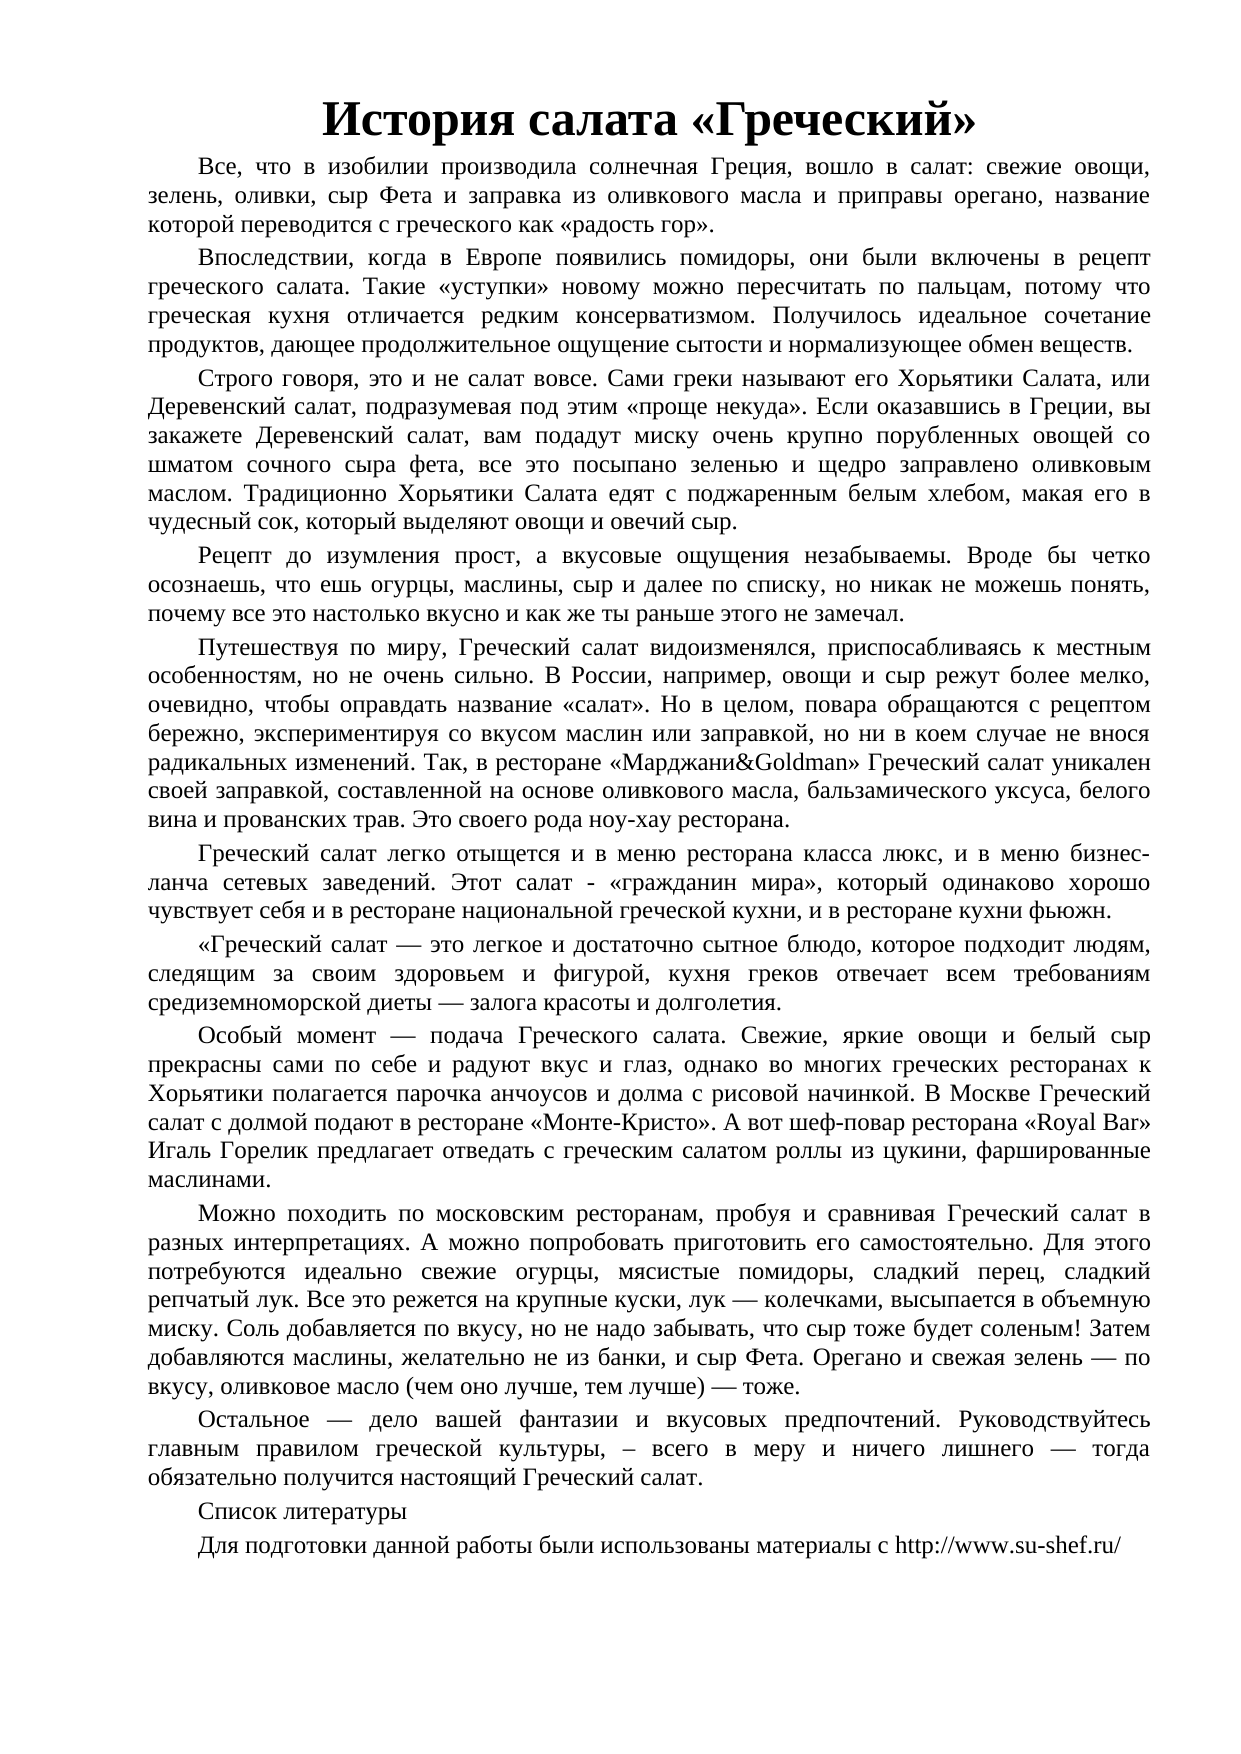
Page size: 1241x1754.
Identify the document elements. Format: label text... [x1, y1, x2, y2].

text Рецепт до изумления прост, а вкусовые ощущения незабываемы. Вроде бы четко осознаешь, что ешь огурцы, маслины, сыр и далее по списку, но никак не можешь понять, почему все это настолько вкусно и как же ты раньше этого не замечал. [148, 540, 1152, 626]
text Впоследствии, когда в Европе появились помидоры, они были включены в рецепт греческого салата. Такие «уступки» новому можно пересчитать по пальцам, потому что греческая кухня отличается редким консерватизмом. Получилось идеальное сочетание продуктов, дающее продолжительное ощущение сытости и нормализующее обмен веществ. [148, 242, 1152, 357]
text «Греческий салат — это легкое и достаточно сытное блюдо, которое подходит людям, следящим за своим здоровьем и фигурой, кухня греков отвечает всем требованиям средиземноморской диеты — залога красоты и долголетия. [148, 929, 1152, 1016]
text Греческий салат легко отыщется и в меню ресторана класса люкс, и в меню бизнес-ланча сетевых заведений. Этот салат - «гражданин мира», который одинаково хорошо чувствует себя и в ресторане национальной греческой кухни, и в ресторане кухни фьюжн. [148, 838, 1152, 924]
text Путешествуя по миру, Греческий салат видоизменялся, приспосабливаясь к местным особенностям, но не очень сильно. В России, например, овощи и сыр режут более мелко, очевидно, чтобы оправдать название «салат». Но в целом, повара обращаются с рецептом бережно, экспериментируя со вкусом маслин или заправкой, но ни в коем случае не внося радикальных изменений. Так, в ресторане «Марджани&Goldman» Греческий салат уникален своей заправкой, составленной на основе оливкового масла, бальзамического уксуса, белого вина и прованских трав. Это своего рода ноу-хау ресторана. [148, 632, 1152, 833]
text Список литературы [148, 1496, 1152, 1525]
text Остальное — дело вашей фантазии и вкусовых предпочтений. Руководствуйтесь главным правилом греческой культуры, – всего в меру и ничего лишнего — тогда обязательно получится настоящий Греческий салат. [148, 1404, 1152, 1491]
text Все, что в изобилии производила солнечная Греция, вошло в салат: свежие овощи, зелень, оливки, сыр Фета и заправка из оливкового масла и приправы орегано, название которой переводится с греческого как «радость гор». [148, 151, 1152, 237]
subtitle История салата «Греческий» [148, 88, 1152, 146]
text Для подготовки данной работы были использованы материалы с http://www.su-shef.ru/ [148, 1530, 1152, 1558]
text Особый момент — подача Греческого салата. Свежие, яркие овощи и белый сыр прекрасны сами по себе и радуют вкус и глаз, однако во многих греческих ресторанах к Хорьятики полагается парочка анчоусов и долма с рисовой начинкой. В Москве Греческий салат с долмой подают в ресторане «Монте-Кристо». А вот шеф-повар ресторана «Roуal Bar» Игаль Горелик предлагает отведать с греческим салатом роллы из цукини, фаршированные маслинами. [148, 1021, 1152, 1193]
text Строго говоря, это и не салат вовсе. Сами греки называют его Хорьятики Салата, или Деревенский салат, подразумевая под этим «проще некуда». Если оказавшись в Греции, вы закажете Деревенский салат, вам подадут миску очень крупно порубленных овощей со шматом сочного сыра фета, все это посыпано зеленью и щедро заправлено оливковым маслом. Традиционно Хорьятики Салата едят с поджаренным белым хлебом, макая его в чудесный сок, который выделяют овощи и овечий сыр. [148, 363, 1152, 535]
text Можно походить по московским ресторанам, пробуя и сравнивая Греческий салат в разных интерпретациях. А можно попробовать приготовить его самостоятельно. Для этого потребуются идеально свежие огурцы, мясистые помидоры, сладкий перец, сладкий репчатый лук. Все это режется на крупные куски, лук — колечками, высыпается в объемную миску. Соль добавляется по вкусу, но не надо забывать, что сыр тоже будет соленым! Затем добавляются маслины, желательно не из банки, и сыр Фета. Орегано и свежая зелень — по вкусу, оливковое масло (чем оно лучше, тем лучше) — тоже. [148, 1198, 1152, 1399]
